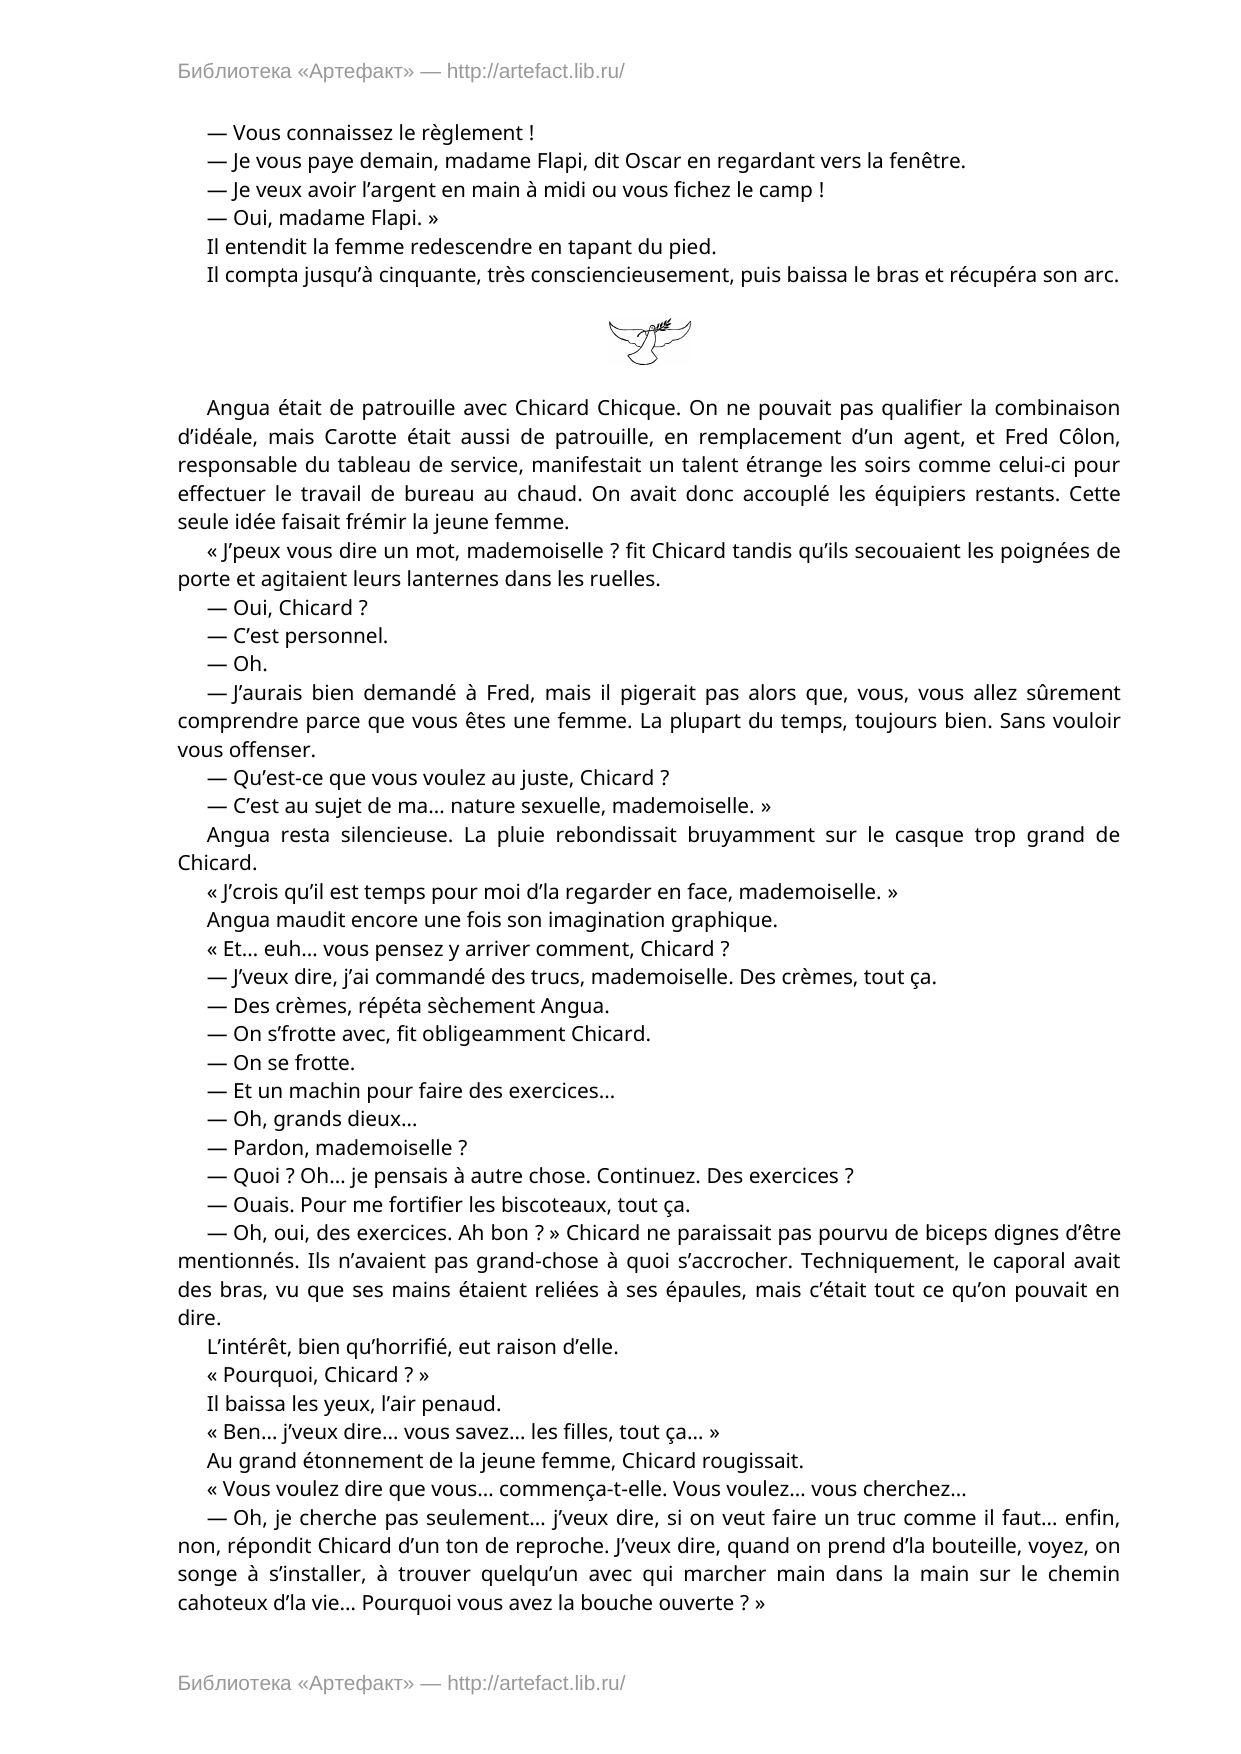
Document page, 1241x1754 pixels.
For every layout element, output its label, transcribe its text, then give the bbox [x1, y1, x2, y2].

text « Ben… j’veux dire… vous savez… les filles, tout ça… » [177, 1417, 1122, 1446]
text Au grand étonnement de la jeune femme, Chicard rougissait. [177, 1446, 1122, 1474]
text — Oui, madame Flapi. » [177, 203, 1122, 232]
text — Oui, Chicard ? [177, 593, 1122, 621]
text Angua resta silencieuse. La pluie rebondissait bruyamment sur le casque trop grand de Chicard. [177, 820, 1122, 877]
text — Je veux avoir l’argent en main à midi ou vous fichez le camp ! [177, 175, 1122, 203]
text — Je vous paye demain, madame Flapi, dit Oscar en regardant vers la fenêtre. [177, 147, 1122, 175]
text — Qu’est-ce que vous voulez au juste, Chicard ? [177, 763, 1122, 792]
text — Oh. [177, 649, 1122, 678]
text Angua maudit encore une fois son imagination graphique. [177, 905, 1122, 934]
text « J’peux vous dire un mot, mademoiselle ? fit Chicard tandis qu’ils secouaient les poignées de porte et agitaient leurs lanternes dans les ruelles. [177, 536, 1122, 593]
text L’intérêt, bien qu’horrifié, eut raison d’elle. [177, 1332, 1122, 1360]
text — Et un machin pour faire des exercices… [177, 1076, 1122, 1104]
text — Vous connaissez le règlement ! [177, 118, 1122, 147]
text — Ouais. Pour me fortifier les biscoteaux, tout ça. [177, 1190, 1122, 1218]
text — Oh, grands dieux… [177, 1104, 1122, 1133]
text Angua était de patrouille avec Chicard Chicque. On ne pouvait pas qualifier la combinaison d’idéale, mais Carotte était aussi de patrouille, en remplacement d’un agent, et Fred Côlon, responsable du tableau de service, manifestait un talent étrange les soirs comme celui-ci pour effectuer le travail de bureau au chaud. On avait donc accouplé les équipiers restants. Cette seule idée faisait frémir la jeune femme. [177, 393, 1122, 536]
picture [608, 317, 692, 366]
text — Quoi ? Oh… je pensais à autre chose. Continuez. Des exercices ? [177, 1161, 1122, 1190]
text — Oh, je cherche pas seulement… j’veux dire, si on veut faire un truc comme il faut… enfin, non, répondit Chicard d’un ton de reproche. J’veux dire, quand on prend d’la bouteille, voyez, on songe à s’installer, à trouver quelqu’un avec qui marcher main dans la main sur le chemin cahoteux d’la vie… Pourquoi vous avez la bouche ouverte ? » [177, 1503, 1122, 1616]
text — Pardon, mademoiselle ? [177, 1133, 1122, 1161]
text « Vous voulez dire que vous… commença-t-elle. Vous voulez… vous cherchez… [177, 1474, 1122, 1503]
text — On s’frotte avec, fit obligeamment Chicard. [177, 1019, 1122, 1048]
text Il compta jusqu’à cinquante, très consciencieusement, puis baissa le bras et récupéra son arc. [177, 260, 1122, 289]
text — J’aurais bien demandé à Fred, mais il pigerait pas alors que, vous, vous allez sûrement comprendre parce que vous êtes une femme. La plupart du temps, toujours bien. Sans vouloir vous offenser. [177, 678, 1122, 763]
text — C’est au sujet de ma… nature sexuelle, mademoiselle. » [177, 792, 1122, 820]
text — J’veux dire, j’ai commandé des trucs, mademoiselle. Des crèmes, tout ça. [177, 962, 1122, 991]
text — Oh, oui, des exercices. Ah bon ? » Chicard ne paraissait pas pourvu de biceps dignes d’être mentionnés. Ils n’avaient pas grand-chose à quoi s’accrocher. Techniquement, le caporal avait des bras, vu que ses mains étaient reliées à ses épaules, mais c’était tout ce qu’on pouvait en dire. [177, 1218, 1122, 1332]
text « Et… euh… vous pensez y arriver comment, Chicard ? [177, 934, 1122, 962]
text Il entendit la femme redescendre en tapant du pied. [177, 232, 1122, 260]
text « Pourquoi, Chicard ? » [177, 1360, 1122, 1389]
text — Des crèmes, répéta sèchement Angua. [177, 991, 1122, 1019]
text — C’est personnel. [177, 621, 1122, 649]
text — On se frotte. [177, 1048, 1122, 1076]
text « J’crois qu’il est temps pour moi d’la regarder en face, mademoiselle. » [177, 877, 1122, 905]
text Il baissa les yeux, l’air penaud. [177, 1389, 1122, 1417]
